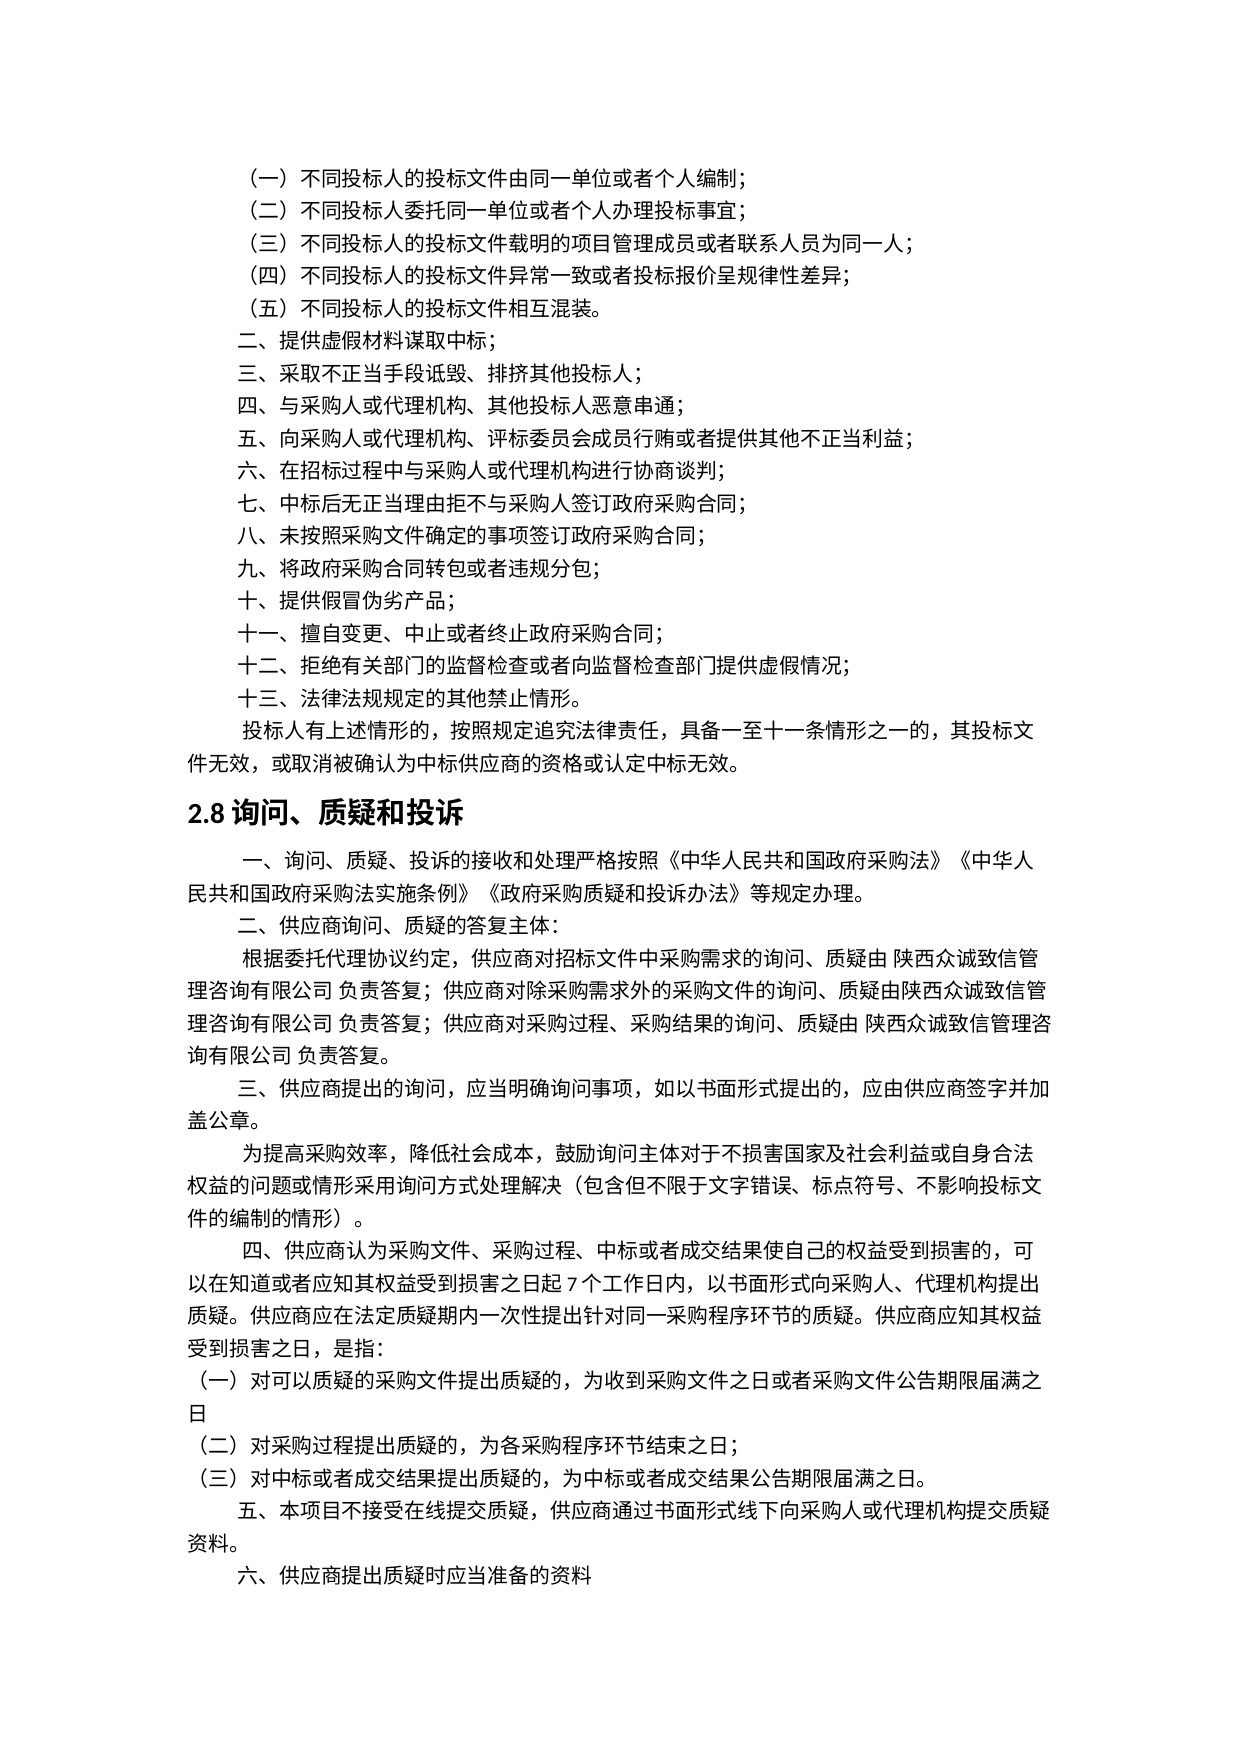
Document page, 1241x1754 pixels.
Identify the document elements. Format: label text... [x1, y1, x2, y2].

text 八、未按照采购文件确定的事项签订政府采购合同； [187, 519, 1053, 552]
text （二）不同投标人委托同一单位或者个人办理投标事宜； [187, 194, 1053, 227]
text 十、提供假冒伪劣产品； [187, 584, 1053, 617]
text 投标人有上述情形的，按照规定追究法律责任，具备一至十一条情形之一的，其投标文件无效，或取消被确认为中标供应商的资格或认定中标无效。 [187, 714, 1053, 779]
text 四、与采购人或代理机构、其他投标人恶意串通； [187, 389, 1053, 422]
text 六、在招标过程中与采购人或代理机构进行协商谈判； [187, 454, 1053, 487]
text （三）不同投标人的投标文件载明的项目管理成员或者联系人员为同一人； [187, 227, 1053, 259]
text 六、供应商提出质疑时应当准备的资料 [187, 1559, 1053, 1592]
text 二、提供虚假材料谋取中标； [187, 324, 1053, 357]
text 五、本项目不接受在线提交质疑，供应商通过书面形式线下向采购人或代理机构提交质疑资料。 [187, 1494, 1053, 1559]
text 七、中标后无正当理由拒不与采购人签订政府采购合同； [187, 487, 1053, 519]
text 三、供应商提出的询问，应当明确询问事项，如以书面形式提出的，应由供应商签字并加盖公章。 [187, 1072, 1053, 1137]
text 为提高采购效率，降低社会成本，鼓励询问主体对于不损害国家及社会利益或自身合法权益的问题或情形采用询问方式处理解决（包含但不限于文字错误、标点符号、不影响投标文件的编制的情形）。 [187, 1137, 1053, 1234]
text （一）对可以质疑的采购文件提出质疑的，为收到采购文件之日或者采购文件公告期限届满之日 [187, 1364, 1053, 1429]
text 十二、拒绝有关部门的监督检查或者向监督检查部门提供虚假情况； [187, 649, 1053, 682]
text 九、将政府采购合同转包或者违规分包； [187, 552, 1053, 584]
text （五）不同投标人的投标文件相互混装。 [187, 292, 1053, 324]
text 二、供应商询问、质疑的答复主体： [187, 909, 1053, 942]
text （四）不同投标人的投标文件异常一致或者投标报价呈规律性差异； [187, 259, 1053, 292]
text 五、向采购人或代理机构、评标委员会成员行贿或者提供其他不正当利益； [187, 422, 1053, 454]
text 2.8询问、质疑和投诉 [187, 779, 1053, 844]
text 三、采取不正当手段诋毁、排挤其他投标人； [187, 357, 1053, 389]
text （二）对采购过程提出质疑的，为各采购程序环节结束之日； [187, 1429, 1053, 1462]
text 四、供应商认为采购文件、采购过程、中标或者成交结果使自己的权益受到损害的，可以在知道或者应知其权益受到损害之日起7个工作日内，以书面形式向采购人、代理机构提出质疑。供应商应在法定质疑期内一次性提出针对同一采购程序环节的质疑。供应商应知其权益受到损害之日，是指： [187, 1234, 1053, 1364]
text 十一、擅自变更、中止或者终止政府采购合同； [187, 617, 1053, 649]
text （三）对中标或者成交结果提出质疑的，为中标或者成交结果公告期限届满之日。 [187, 1462, 1053, 1494]
text 十三、法律法规规定的其他禁止情形。 [187, 682, 1053, 714]
text 根据委托代理协议约定，供应商对招标文件中采购需求的询问、质疑由 陕西众诚致信管理咨询有限公司 负责答复；供应商对除采购需求外的采购文件的询问、质疑由陕西众诚致信管理咨询有限公司 负责答复；供应商对采购过程、采购结果的询问、质疑由 陕西众诚致信管理咨询有限公司 负责答复。 [187, 942, 1053, 1072]
text 一、询问、质疑、投诉的接收和处理严格按照《中华人民共和国政府采购法》《中华人民共和国政府采购法实施条例》《政府采购质疑和投诉办法》等规定办理。 [187, 844, 1053, 909]
text （一）不同投标人的投标文件由同一单位或者个人编制； [187, 162, 1053, 194]
